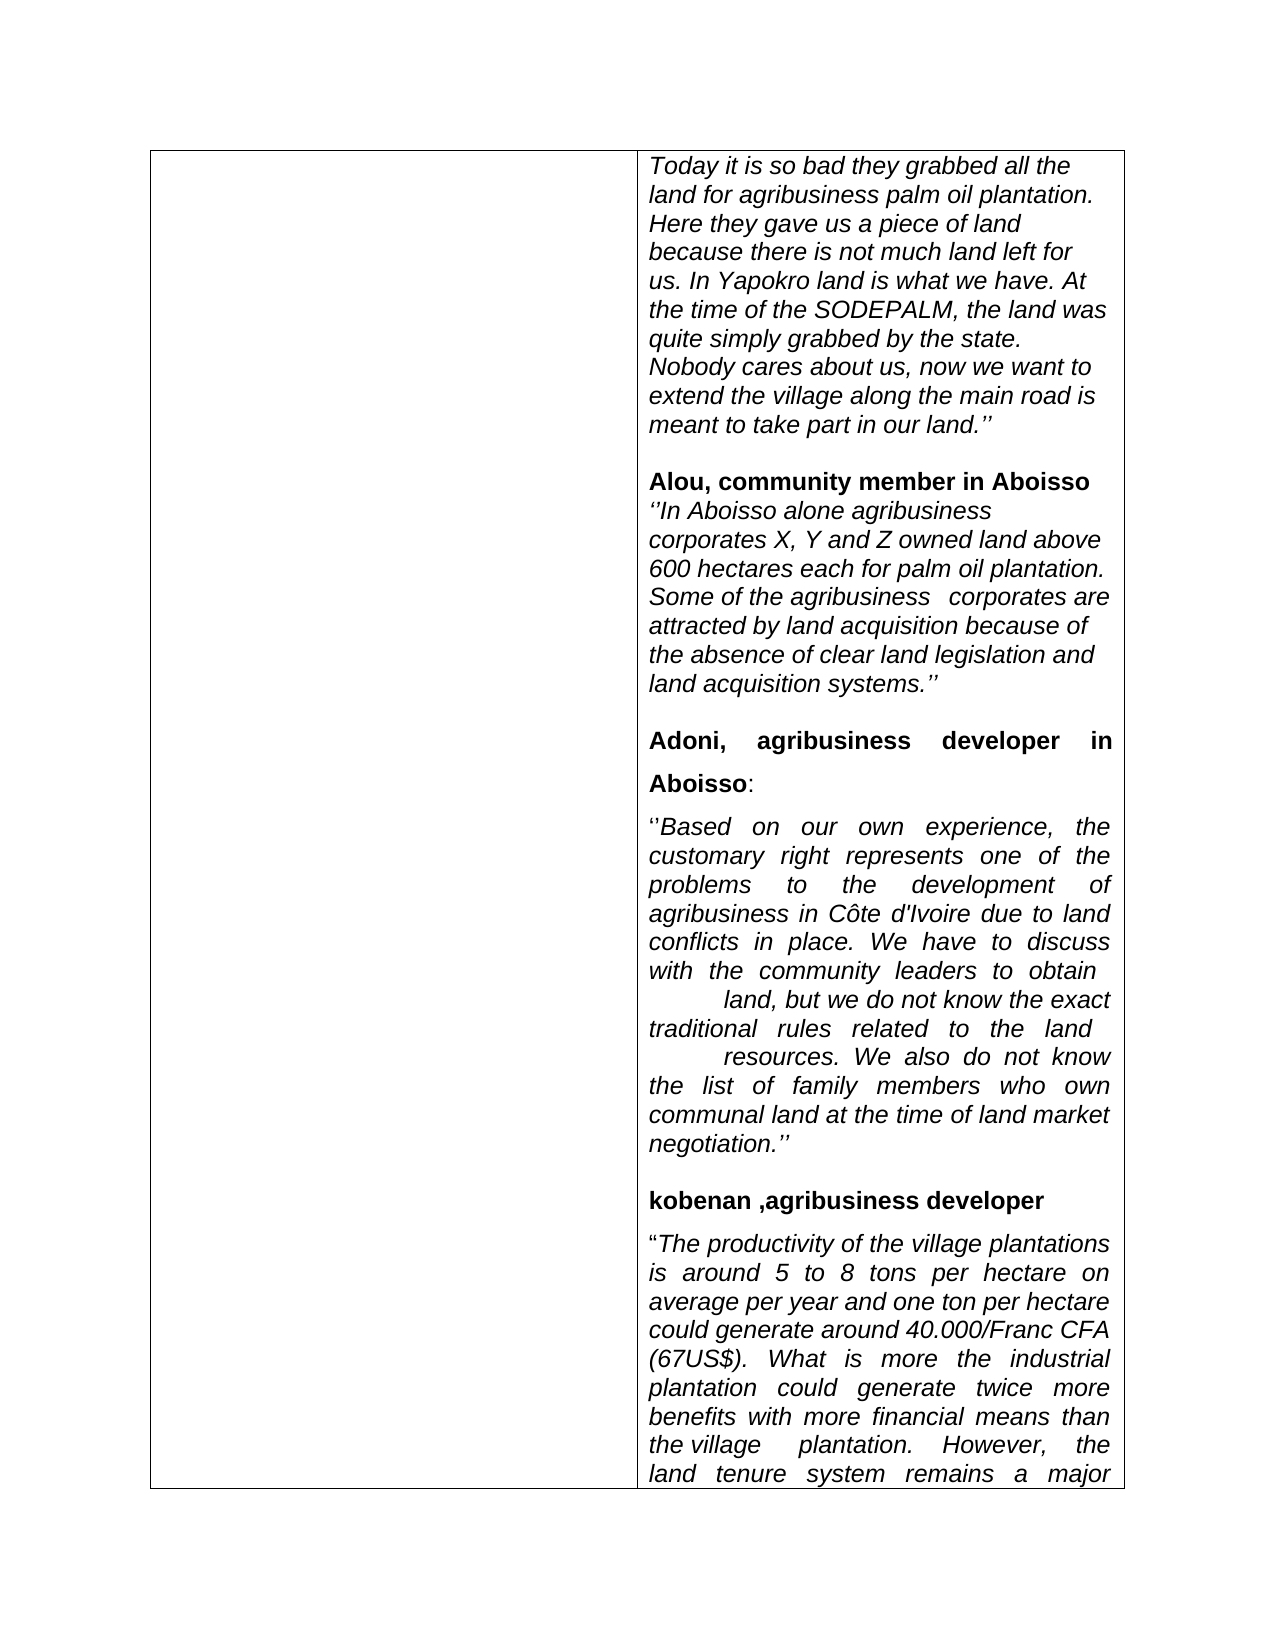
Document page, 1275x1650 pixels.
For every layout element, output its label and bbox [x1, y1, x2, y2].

table_cell [638, 151, 1124, 1488]
table_cell [151, 151, 637, 1488]
